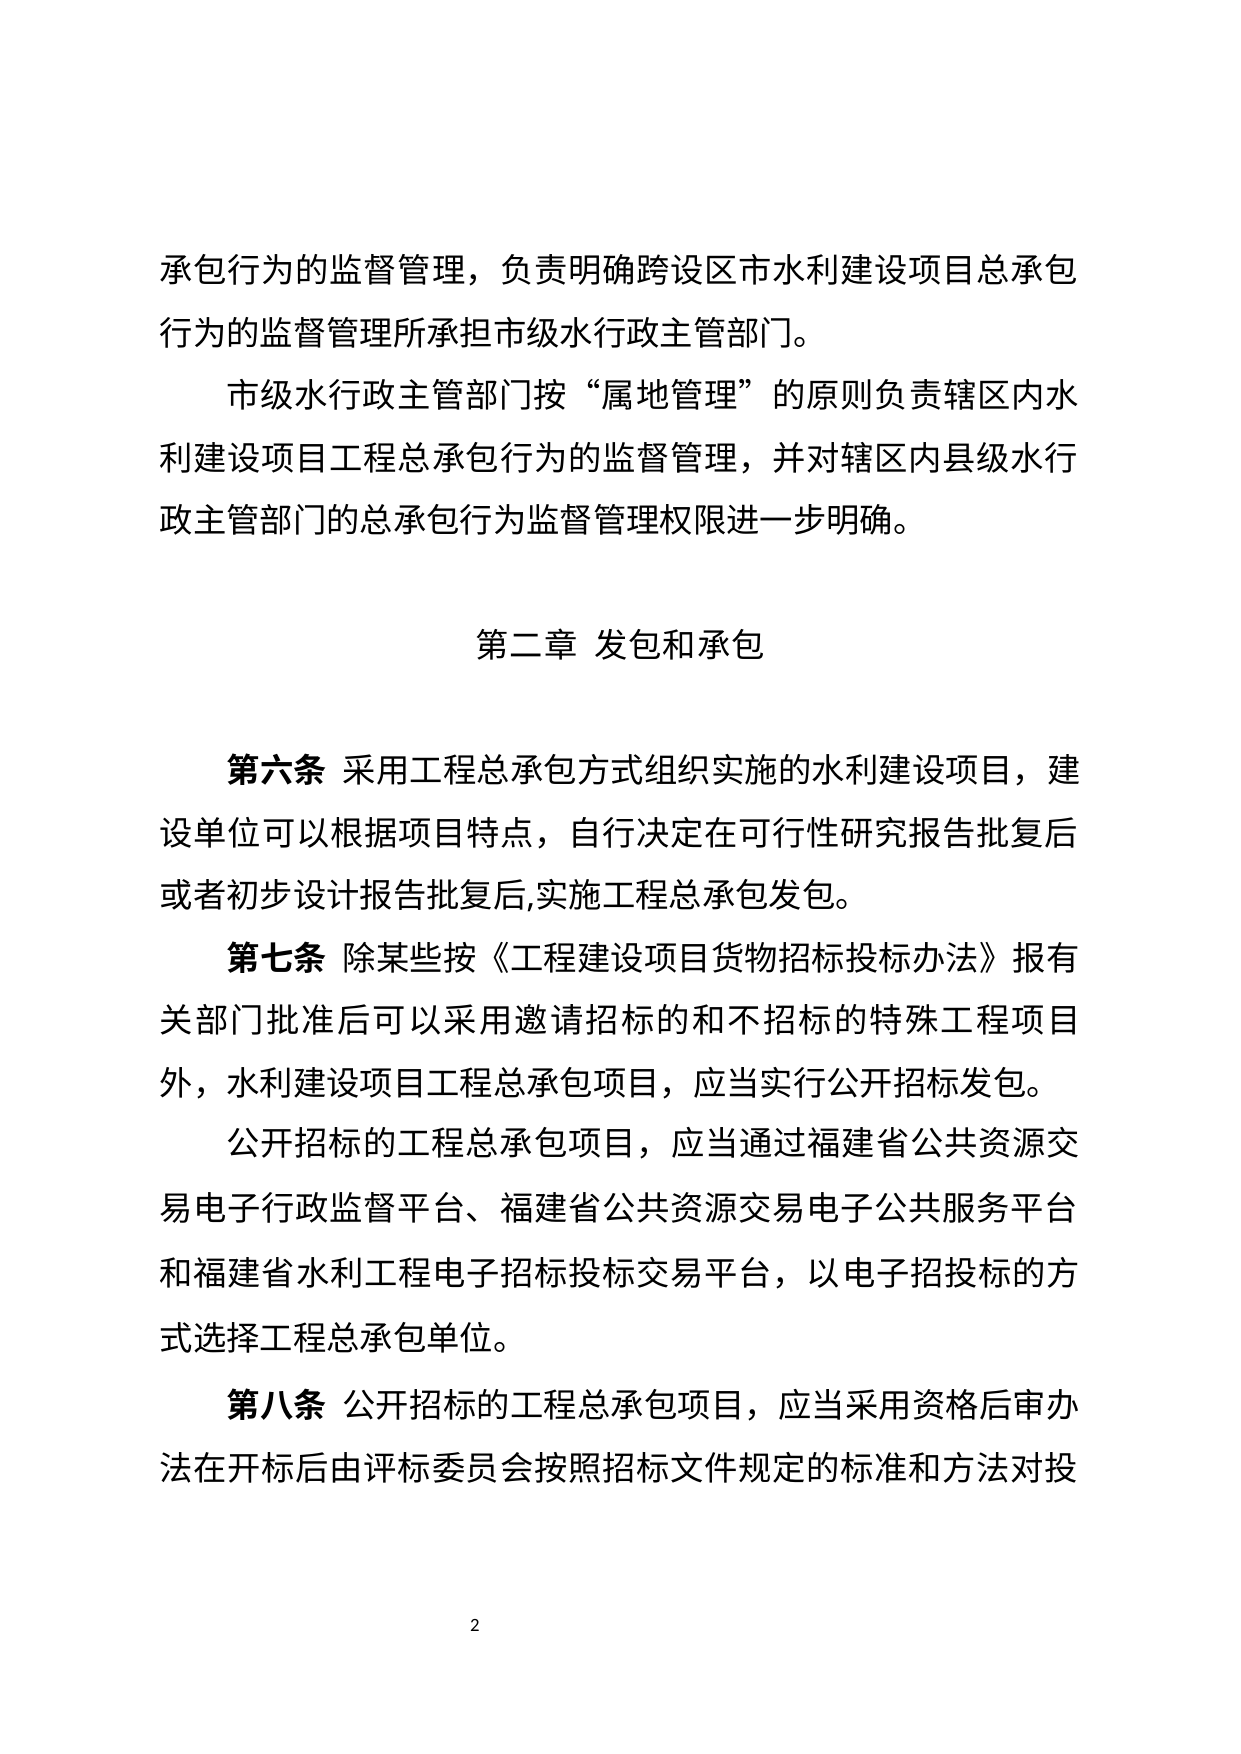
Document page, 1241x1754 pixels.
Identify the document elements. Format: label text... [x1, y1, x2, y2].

text 第七条 除某些按《工程建设项目货物招标投标办法》报有关部门批准后可以采用邀请招标的和不招标的特殊工程项目外，水利建设项目工程总承包项目，实行公开招标发包。 [159, 920, 1081, 1108]
text 第六条 采用工程总承包方式组织实施的水利建设项目，建设单位可以根据项目特点，自行决定在可行性研究报告批复后或者初步设计报告批复后,实施工程总承包发包。 [159, 733, 1081, 920]
list 第二章 发包和承包 [159, 608, 1081, 670]
text 市级水行政主管部门按“属地管理”的原则负责辖区内水利建设项目工程总承包行为的监督管理，并对辖区内县级水行政主管部门的总承包行为监督管理权限进一步明确。 [159, 358, 1081, 545]
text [159, 233, 1081, 358]
text 公开招标的工程总承包项目，通过福建省公共资源交易电子行政监督平台、福建省公共资源交易电子公共服务平台和福建省水利工程电子招标投标交易平台，以电子招投标的方式选择工程总承包单位。 [159, 1108, 1081, 1368]
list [159, 1368, 1081, 1493]
